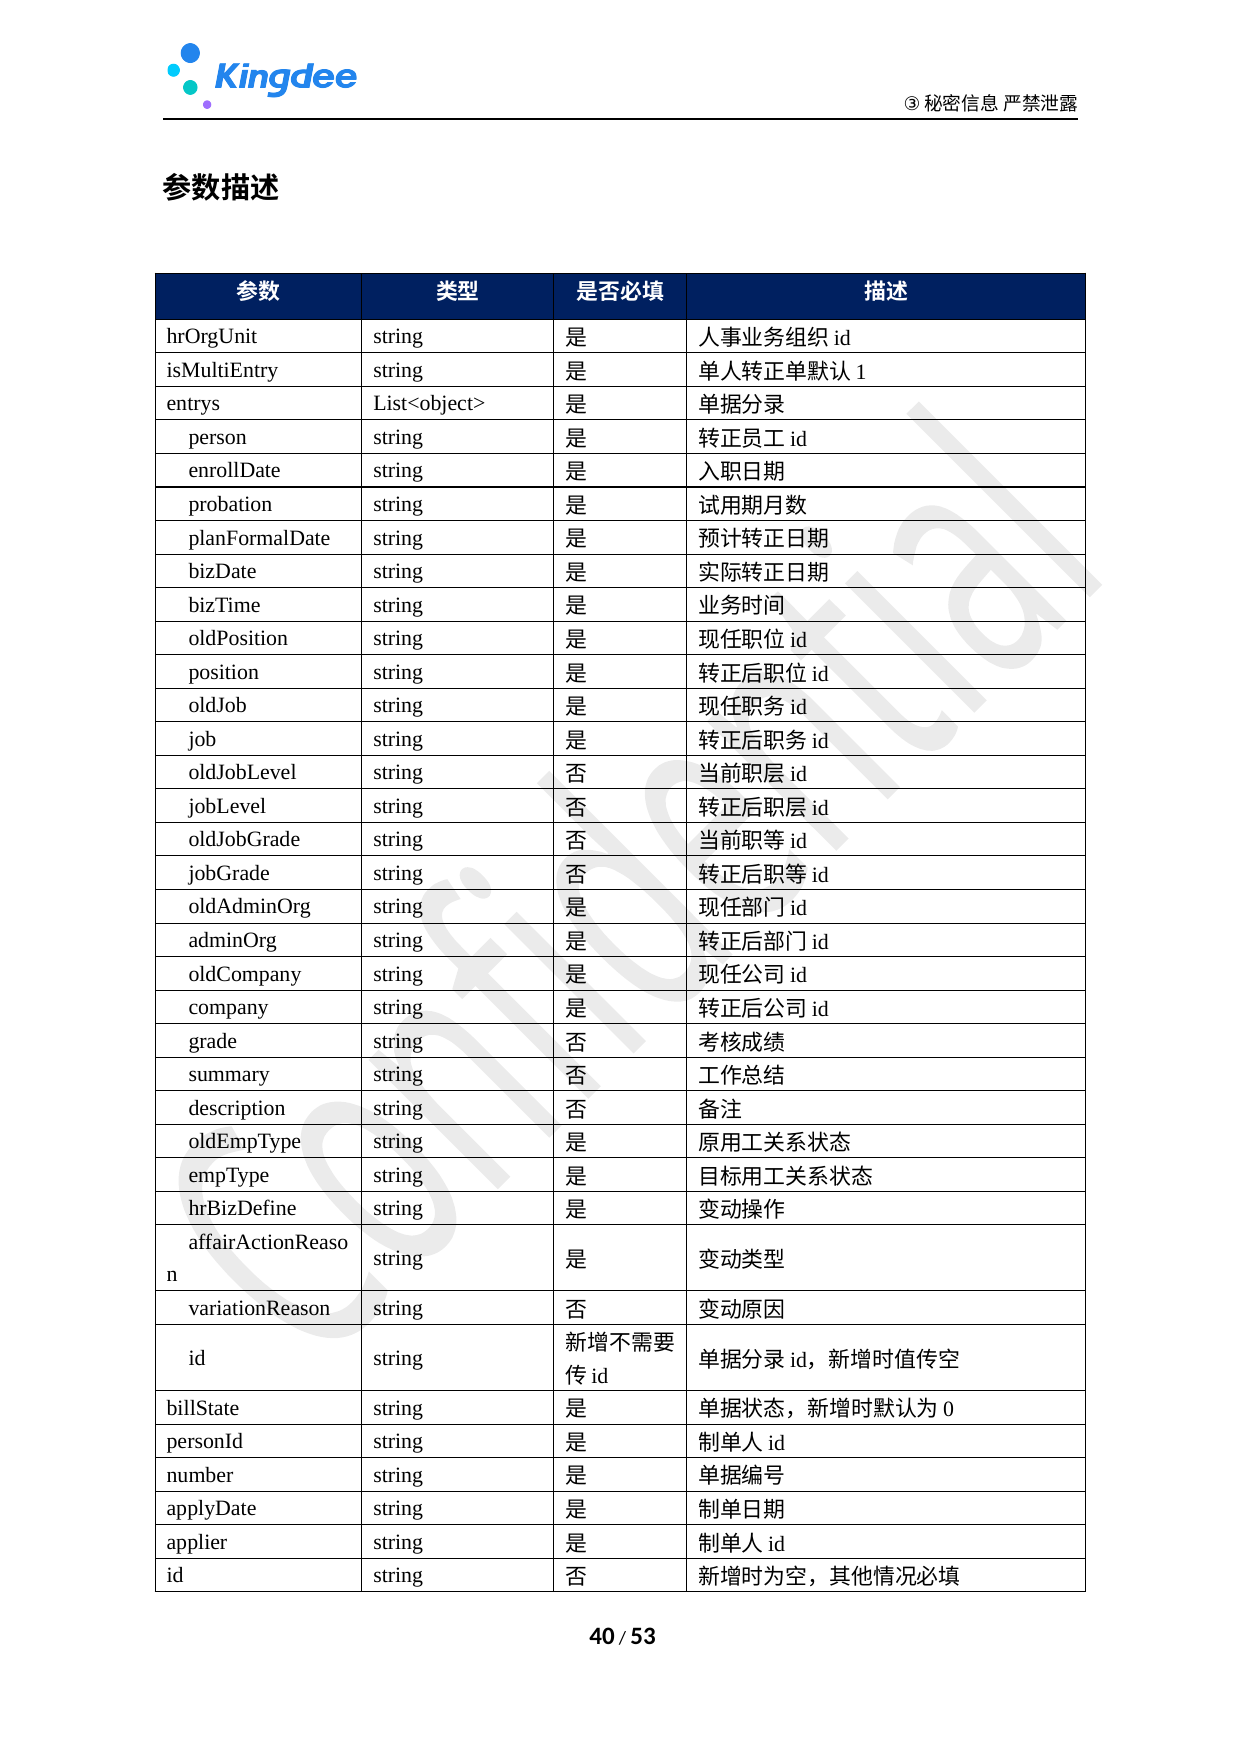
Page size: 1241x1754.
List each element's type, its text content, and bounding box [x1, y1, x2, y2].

table_cell isMultiEntry [156, 353, 361, 386]
table_cell planFormalDate [156, 521, 361, 553]
table_cell string [362, 1391, 553, 1423]
table_cell 试用期月数 [687, 488, 1085, 520]
table_cell 转正后部门id [687, 924, 1085, 956]
table_cell applyDate [156, 1492, 361, 1524]
table_cell enrollDate [156, 454, 361, 486]
table_cell entrys [156, 387, 361, 419]
table_cell string [362, 420, 553, 453]
table_cell 是 [554, 722, 686, 755]
table_cell 是 [554, 1492, 686, 1524]
table_cell oldJobLevel [156, 756, 361, 788]
table_cell jobGrade [156, 856, 361, 889]
table_cell string [362, 856, 553, 889]
table_cell 预计转正日期 [687, 521, 1085, 553]
table_cell string [362, 991, 553, 1023]
table_header 类型 [362, 274, 553, 319]
table_cell 制单人id [687, 1525, 1085, 1558]
table_cell oldJob [156, 689, 361, 721]
table_cell 新增不需要传id [554, 1325, 686, 1390]
table_cell 否 [554, 1559, 686, 1591]
table_cell 是 [554, 454, 686, 486]
table_cell 是 [554, 689, 686, 721]
table_cell 是 [554, 353, 686, 386]
subtitle 参数描述 [162, 154, 1078, 219]
table_cell string [362, 622, 553, 654]
table_cell 单据分录 [687, 387, 1085, 419]
table_cell 是 [554, 555, 686, 587]
table_cell 是 [554, 655, 686, 688]
table_cell empType [156, 1158, 361, 1191]
table_cell string [362, 1325, 553, 1390]
table_cell string [362, 1525, 553, 1558]
table_cell id [156, 1559, 361, 1591]
table_cell string [362, 521, 553, 553]
table_cell 转正后职务id [687, 722, 1085, 755]
table_cell 否 [554, 1291, 686, 1324]
table_cell string [362, 1125, 553, 1157]
table_cell string [362, 924, 553, 956]
table_cell 制单日期 [687, 1492, 1085, 1524]
table_cell string [362, 957, 553, 989]
table_cell oldPosition [156, 622, 361, 654]
table_cell affairActionReason [156, 1225, 361, 1290]
table_cell 是 [554, 924, 686, 956]
table_cell 考核成绩 [687, 1024, 1085, 1057]
table_cell string [362, 320, 553, 352]
table_cell string [362, 890, 553, 922]
table_cell 单据分录id，新增时值传空 [687, 1325, 1085, 1390]
table_cell string [362, 689, 553, 721]
table_cell 是 [554, 1192, 686, 1224]
table_cell company [156, 991, 361, 1023]
table_cell applier [156, 1525, 361, 1558]
table_header 参数 [156, 274, 361, 319]
table_cell 转正后职位id [687, 655, 1085, 688]
table_cell 现任职务id [687, 689, 1085, 721]
table_cell probation [156, 488, 361, 520]
table_cell 是 [554, 957, 686, 989]
table_cell string [362, 488, 553, 520]
table_cell string [362, 1158, 553, 1191]
table_cell string [362, 1559, 553, 1591]
table_cell 是 [554, 1391, 686, 1423]
table_cell 备注 [687, 1091, 1085, 1124]
table_cell job [156, 722, 361, 755]
table_cell 否 [554, 823, 686, 855]
table_cell 当前职层id [687, 756, 1085, 788]
table_cell id [156, 1325, 361, 1390]
table_cell 现任公司id [687, 957, 1085, 989]
table_cell person [156, 420, 361, 453]
table_cell string [362, 454, 553, 486]
table_cell 是 [554, 1525, 686, 1558]
table_cell string [362, 555, 553, 587]
table_cell 当前职等id [687, 823, 1085, 855]
table_cell 工作总结 [687, 1058, 1085, 1090]
table_cell 制单人id [687, 1425, 1085, 1457]
table_cell 变动类型 [687, 1225, 1085, 1290]
table_cell 是 [554, 521, 686, 553]
table_cell 变动操作 [687, 1192, 1085, 1224]
table_cell 是 [554, 387, 686, 419]
table_cell summary [156, 1058, 361, 1090]
table_cell 目标用工关系状态 [687, 1158, 1085, 1191]
table_cell string [362, 1425, 553, 1457]
table_cell 否 [554, 1058, 686, 1090]
table_cell string [362, 655, 553, 688]
table_cell 是 [554, 588, 686, 621]
table_cell position [156, 655, 361, 688]
table_cell 是 [554, 1225, 686, 1290]
table_cell string [362, 353, 553, 386]
table_header 描述 [687, 274, 1085, 319]
table_cell 否 [554, 1091, 686, 1124]
table_cell number [156, 1458, 361, 1491]
table_cell description [156, 1091, 361, 1124]
table_cell string [362, 823, 553, 855]
table_cell string [362, 1091, 553, 1124]
table_cell 转正后公司id [687, 991, 1085, 1023]
table_cell string [362, 1225, 553, 1290]
picture [167, 43, 357, 109]
table_cell 是 [554, 488, 686, 520]
table_cell 是 [554, 1158, 686, 1191]
table_cell bizDate [156, 555, 361, 587]
table_cell hrOrgUnit [156, 320, 361, 352]
table_cell string [362, 1058, 553, 1090]
table_cell 现任部门id [687, 890, 1085, 922]
table_cell 否 [554, 756, 686, 788]
table_cell 转正员工id [687, 420, 1085, 453]
table_cell string [362, 1492, 553, 1524]
table_cell string [362, 588, 553, 621]
table_cell variationReason [156, 1291, 361, 1324]
table_header 是否必填 [554, 274, 686, 319]
table_cell oldCompany [156, 957, 361, 989]
table_cell billState [156, 1391, 361, 1423]
table_cell 否 [554, 789, 686, 822]
table_cell 现任职位id [687, 622, 1085, 654]
table_cell string [362, 1458, 553, 1491]
table_cell oldEmpType [156, 1125, 361, 1157]
table_cell 否 [554, 856, 686, 889]
table_cell string [362, 722, 553, 755]
table_cell 是 [554, 890, 686, 922]
table_cell adminOrg [156, 924, 361, 956]
table_cell List<object> [362, 387, 553, 419]
table_cell 是 [554, 1125, 686, 1157]
table_cell 转正后职等id [687, 856, 1085, 889]
table_cell 否 [554, 1024, 686, 1057]
table_cell 转正后职层id [687, 789, 1085, 822]
table_cell 是 [554, 420, 686, 453]
table_cell 实际转正日期 [687, 555, 1085, 587]
table_cell 原用工关系状态 [687, 1125, 1085, 1157]
table_cell 是 [554, 320, 686, 352]
table_cell 单据状态，新增时默认为0 [687, 1391, 1085, 1423]
table_cell 是 [554, 1458, 686, 1491]
table_cell jobLevel [156, 789, 361, 822]
table_cell oldAdminOrg [156, 890, 361, 922]
table_cell 是 [554, 622, 686, 654]
table_cell 业务时间 [687, 588, 1085, 621]
table_cell 新增时为空，其他情况必填 [687, 1559, 1085, 1591]
table_cell string [362, 1192, 553, 1224]
table_cell oldJobGrade [156, 823, 361, 855]
table_cell hrBizDefine [156, 1192, 361, 1224]
table_cell string [362, 1291, 553, 1324]
table_cell 单人转正单默认1 [687, 353, 1085, 386]
table_cell 是 [554, 991, 686, 1023]
table_cell 是 [554, 1425, 686, 1457]
table_cell 变动原因 [687, 1291, 1085, 1324]
table_cell string [362, 756, 553, 788]
table_cell string [362, 1024, 553, 1057]
table_cell bizTime [156, 588, 361, 621]
table_cell 人事业务组织id [687, 320, 1085, 352]
table_cell 入职日期 [687, 454, 1085, 486]
table_cell grade [156, 1024, 361, 1057]
table_cell string [362, 789, 553, 822]
table_cell personId [156, 1425, 361, 1457]
table_cell 单据编号 [687, 1458, 1085, 1491]
